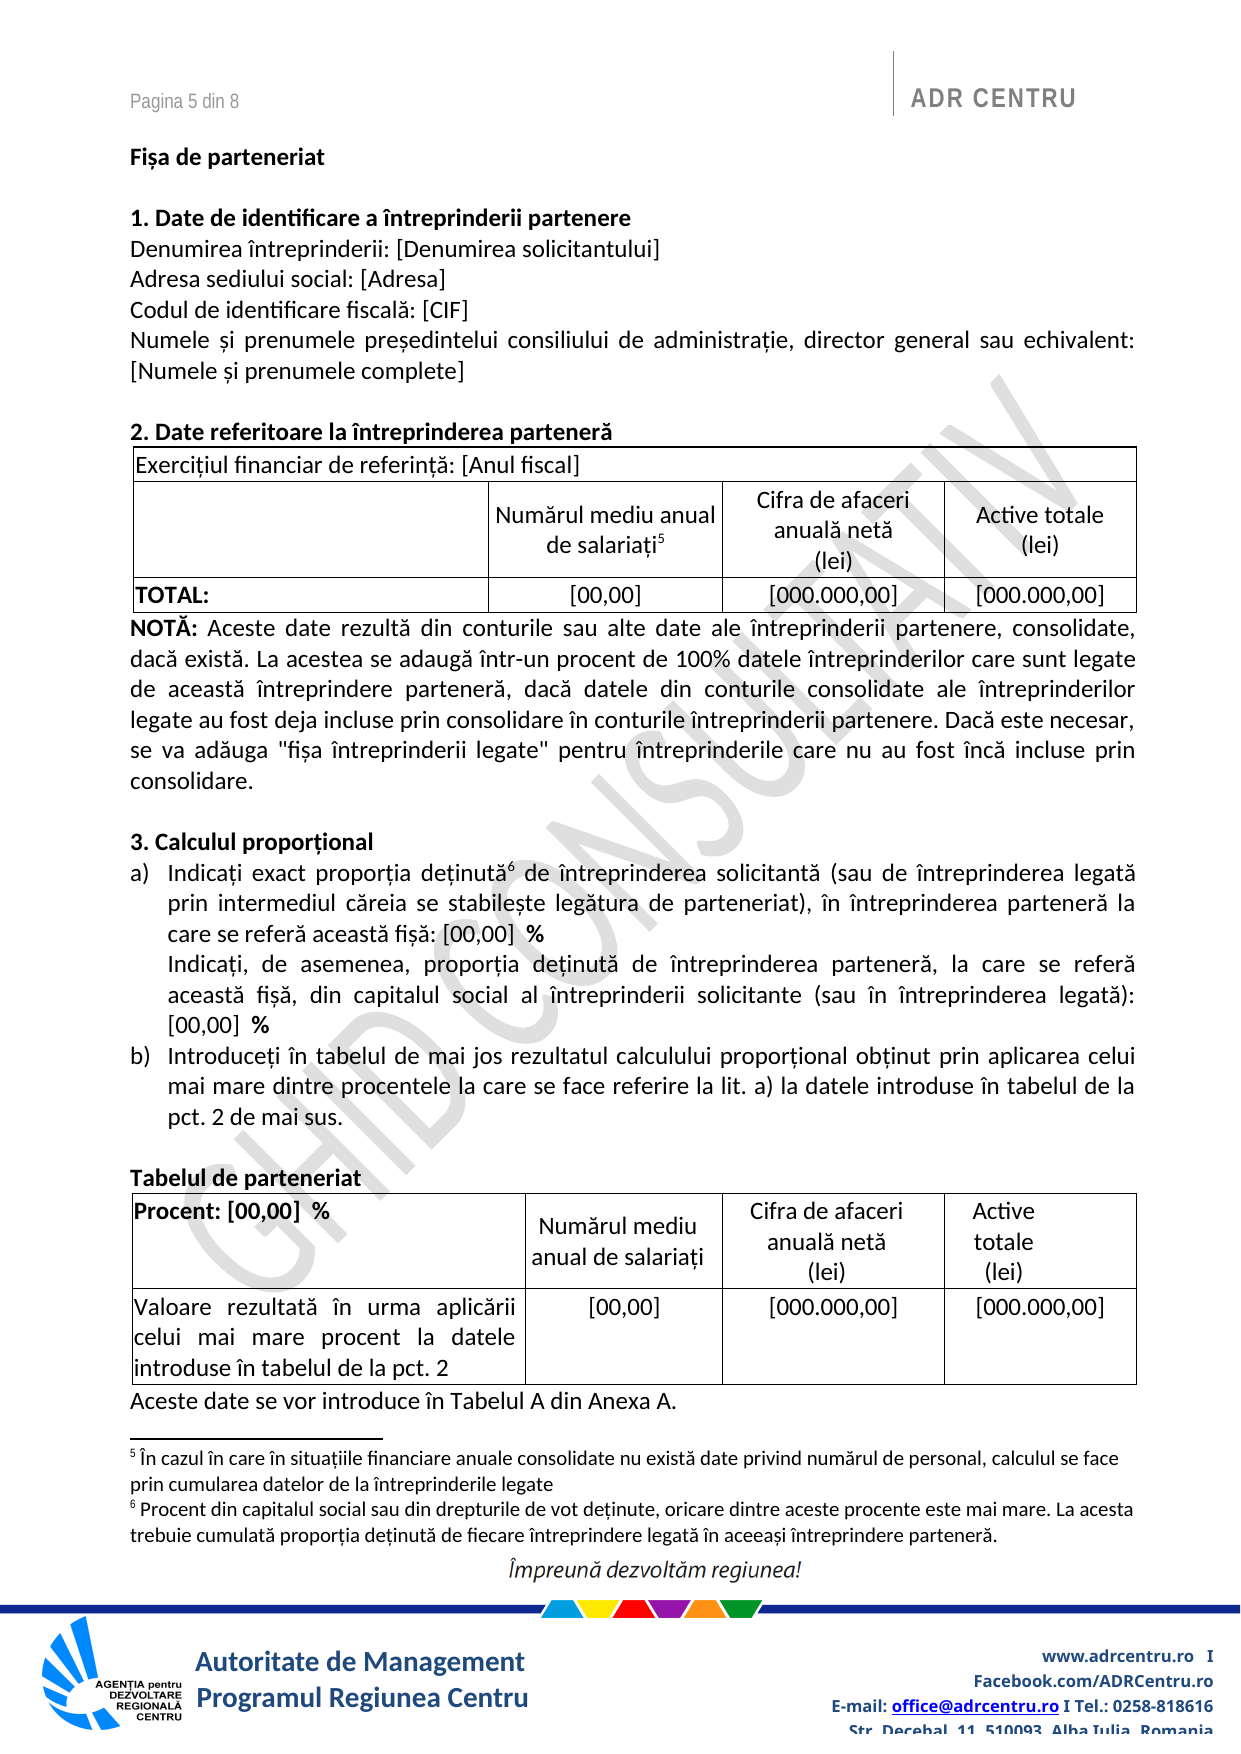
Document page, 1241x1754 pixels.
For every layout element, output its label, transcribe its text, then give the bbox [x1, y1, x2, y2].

table_header Numărul mediu anual de salariaţi [526, 1194, 722, 1288]
text Tabelul de parteneriat [130, 1162, 1137, 1192]
table_cell [000.000,00] [945, 578, 1136, 612]
table_cell [000.000,00] [723, 578, 944, 612]
text 3. Calculul proporţional [130, 826, 1137, 857]
table_header Active totale (lei) [945, 1194, 1136, 1288]
list Indicaţi exact proporţia deţinută de întreprinderea solicitantă (sau de întreprinderea legată prin intermediul căreia se stabileşte legătura de parteneriat), în întreprinderea parteneră la care se referă această fişă: [00,00] % [130, 857, 1137, 948]
text Denumirea întreprinderii: [Denumirea solicitantului] [130, 233, 1137, 263]
table_cell [00,00] [526, 1289, 722, 1384]
table_header Procent: [00,00] % [133, 1194, 525, 1288]
table_cell Valoare rezultată în urma aplicării celui mai mare procent la datele introduse în tabelul de la pct. 2 [133, 1289, 525, 1384]
picture [495, 1556, 814, 1583]
table_cell Active totale (lei) [945, 482, 1136, 577]
table_cell Numărul mediu anual de salariaţi [489, 482, 722, 577]
text Adresa sediului social: [Adresa] [130, 263, 1137, 294]
text NOTĂ: Aceste date rezultă din conturile sau alte date ale întreprinderii partenere, consolidate, dacă există. La acestea se adaugă într-un procent de 100% datele întreprinderilor care sunt legate de această întreprindere parteneră, dacă datele din conturile consolidate ale întreprinderilor legate au fost deja incluse prin consolidare în conturile întreprinderii partenere. Dacă este necesar, se va adăuga "fişa întreprinderii legate" pentru întreprinderile care nu au fost încă incluse prin consolidare. [130, 613, 1137, 796]
table_header Cifra de afaceri anuală netă (lei) [723, 1194, 944, 1288]
text Codul de identificare fiscală: [CIF] [130, 294, 1137, 324]
list Introduceţi în tabelul de mai jos rezultatul calculului proporţional obţinut prin aplicarea celui mai mare dintre procentele la care se face referire la lit. a) la datele introduse în tabelul de la pct. 2 de mai sus. [130, 1040, 1137, 1131]
text 1. Date de identificare a întreprinderii partenere [130, 202, 1137, 233]
text Aceste date se vor introduce în Tabelul A din Anexa A. [130, 1385, 1137, 1416]
table_cell [000.000,00] [945, 1289, 1136, 1384]
text Fişa de parteneriat [130, 141, 1137, 172]
table_cell [000.000,00] [723, 1289, 944, 1384]
picture [574, 1600, 1241, 1618]
table_cell [134, 482, 488, 577]
text 2. Date referitoare la întreprinderea parteneră [130, 416, 1137, 446]
table_cell Cifra de afaceri anuală netă (lei) [723, 482, 944, 577]
table_cell [00,00] [489, 578, 722, 612]
text Numele şi prenumele preşedintelui consiliului de administraţie, director general sau echivalent: [Numele și prenumele complete] [130, 324, 1137, 385]
table_cell TOTAL: [134, 578, 488, 612]
picture [0, 1600, 550, 1730]
table_header Exerciţiul financiar de referinţă: [Anul fiscal] [134, 448, 1136, 481]
text Indicaţi, de asemenea, proporţia deţinută de întreprinderea parteneră, la care se referă această fişă, din capitalul social al întreprinderii solicitante (sau în întreprinderea legată): [00,00] % [167, 948, 1137, 1040]
